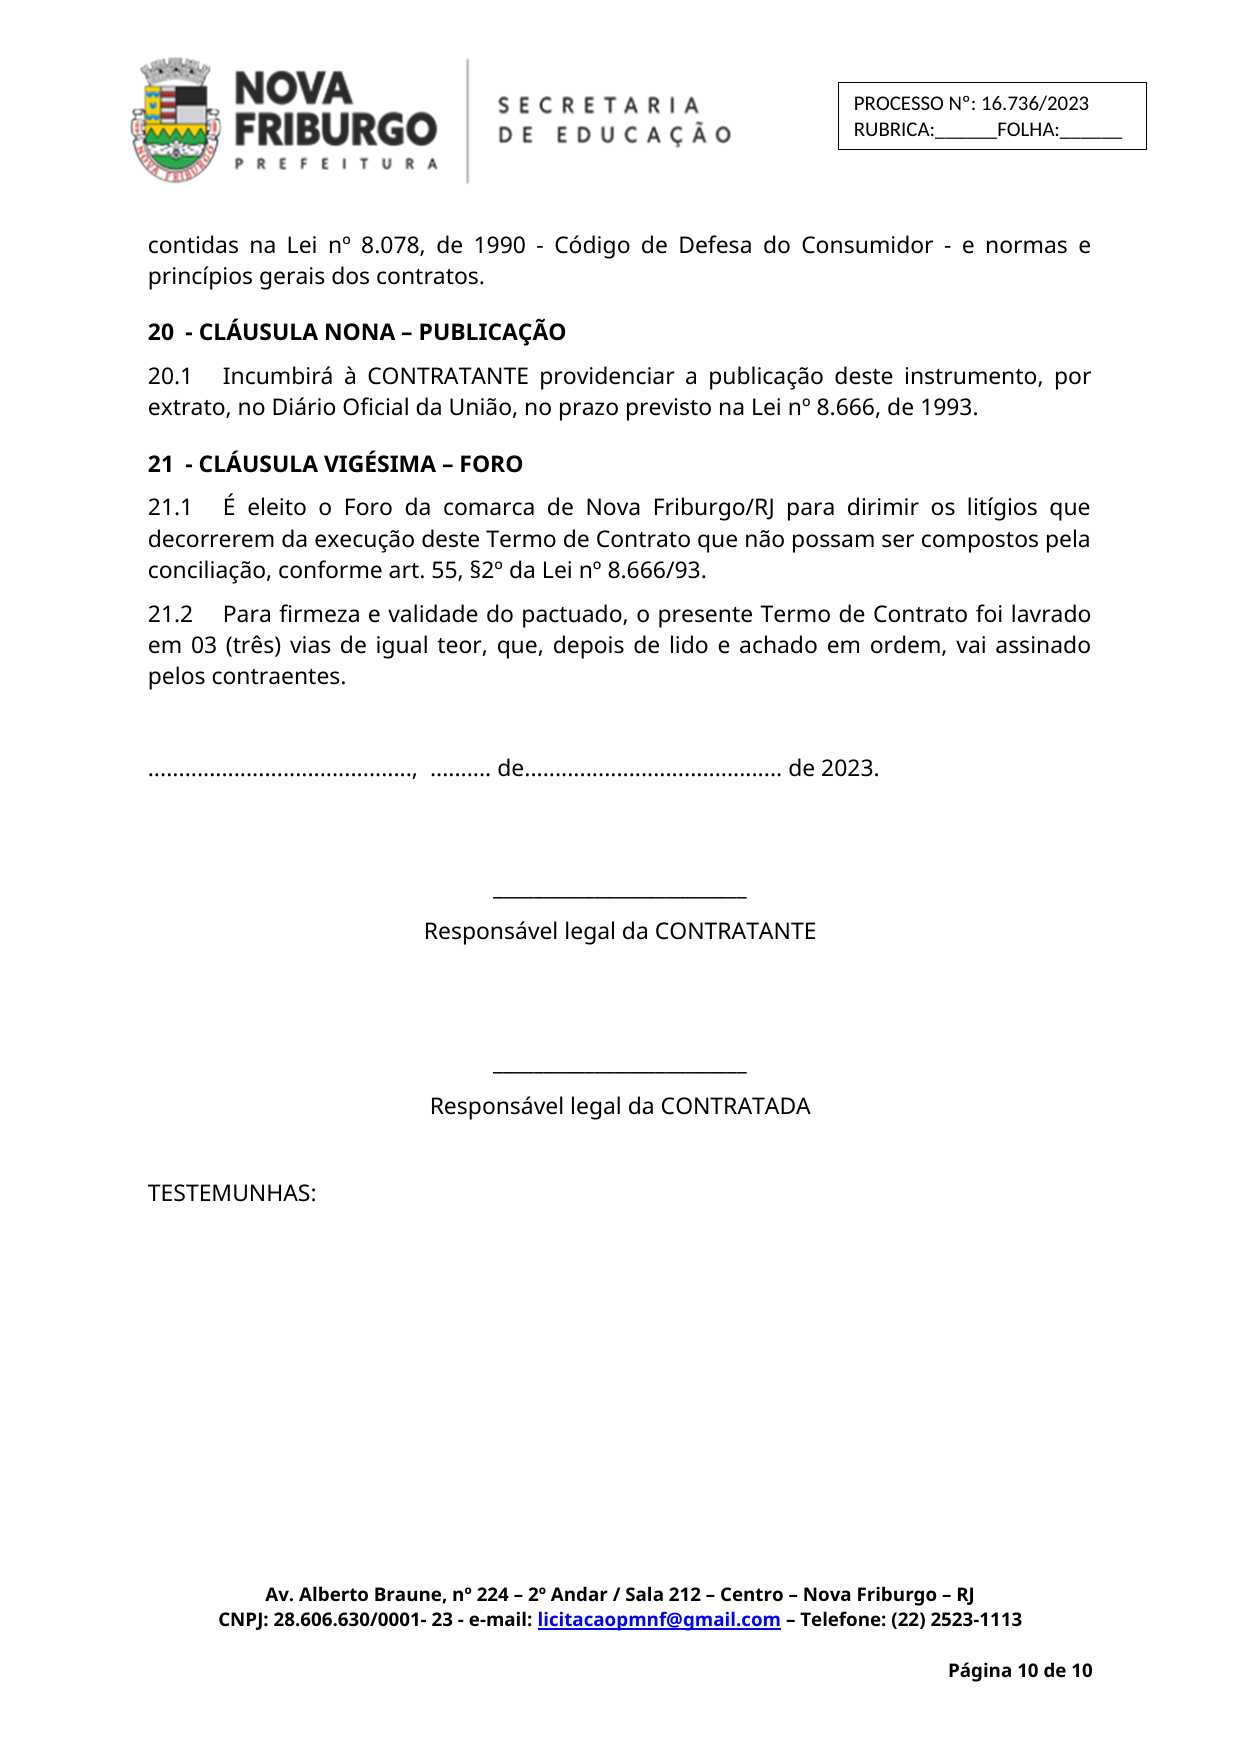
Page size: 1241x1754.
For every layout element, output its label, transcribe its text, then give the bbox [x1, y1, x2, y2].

list Incumbirá à CONTRATANTE providenciar a publicação deste instrumento, por extrato, no Diário Oficial da União, no prazo previsto na Lei nº 8.666, de 1993. [148, 360, 1092, 423]
list - CLÁUSULA VIGÉSIMA – FORO [148, 448, 1092, 479]
text ..........................................., .......... de.......................................... de 2023. [148, 752, 1094, 783]
text _________________________ [148, 871, 1092, 902]
picture [103, 29, 768, 198]
text _________________________ [148, 1046, 1092, 1077]
text TESTEMUNHAS: [148, 1177, 1092, 1208]
list É eleito o Foro da comarca de Nova Friburgo/RJ para dirimir os litígios que decorrerem da execução deste Termo de Contrato que não possam ser compostos pela conciliação, conforme art. 55, §2º da Lei nº 8.666/93. [148, 491, 1092, 585]
list Para firmeza e validade do pactuado, o presente Termo de Contrato foi lavrado em 03 (três) vias de igual teor, que, depois de lido e achado em ordem, vai assinado pelos contraentes. [148, 598, 1092, 691]
text Responsável legal da CONTRATADA [148, 1090, 1092, 1121]
text Responsável legal da CONTRATANTE [148, 915, 1092, 946]
list - CLÁUSULA NONA – PUBLICAÇÃO [148, 316, 1092, 348]
